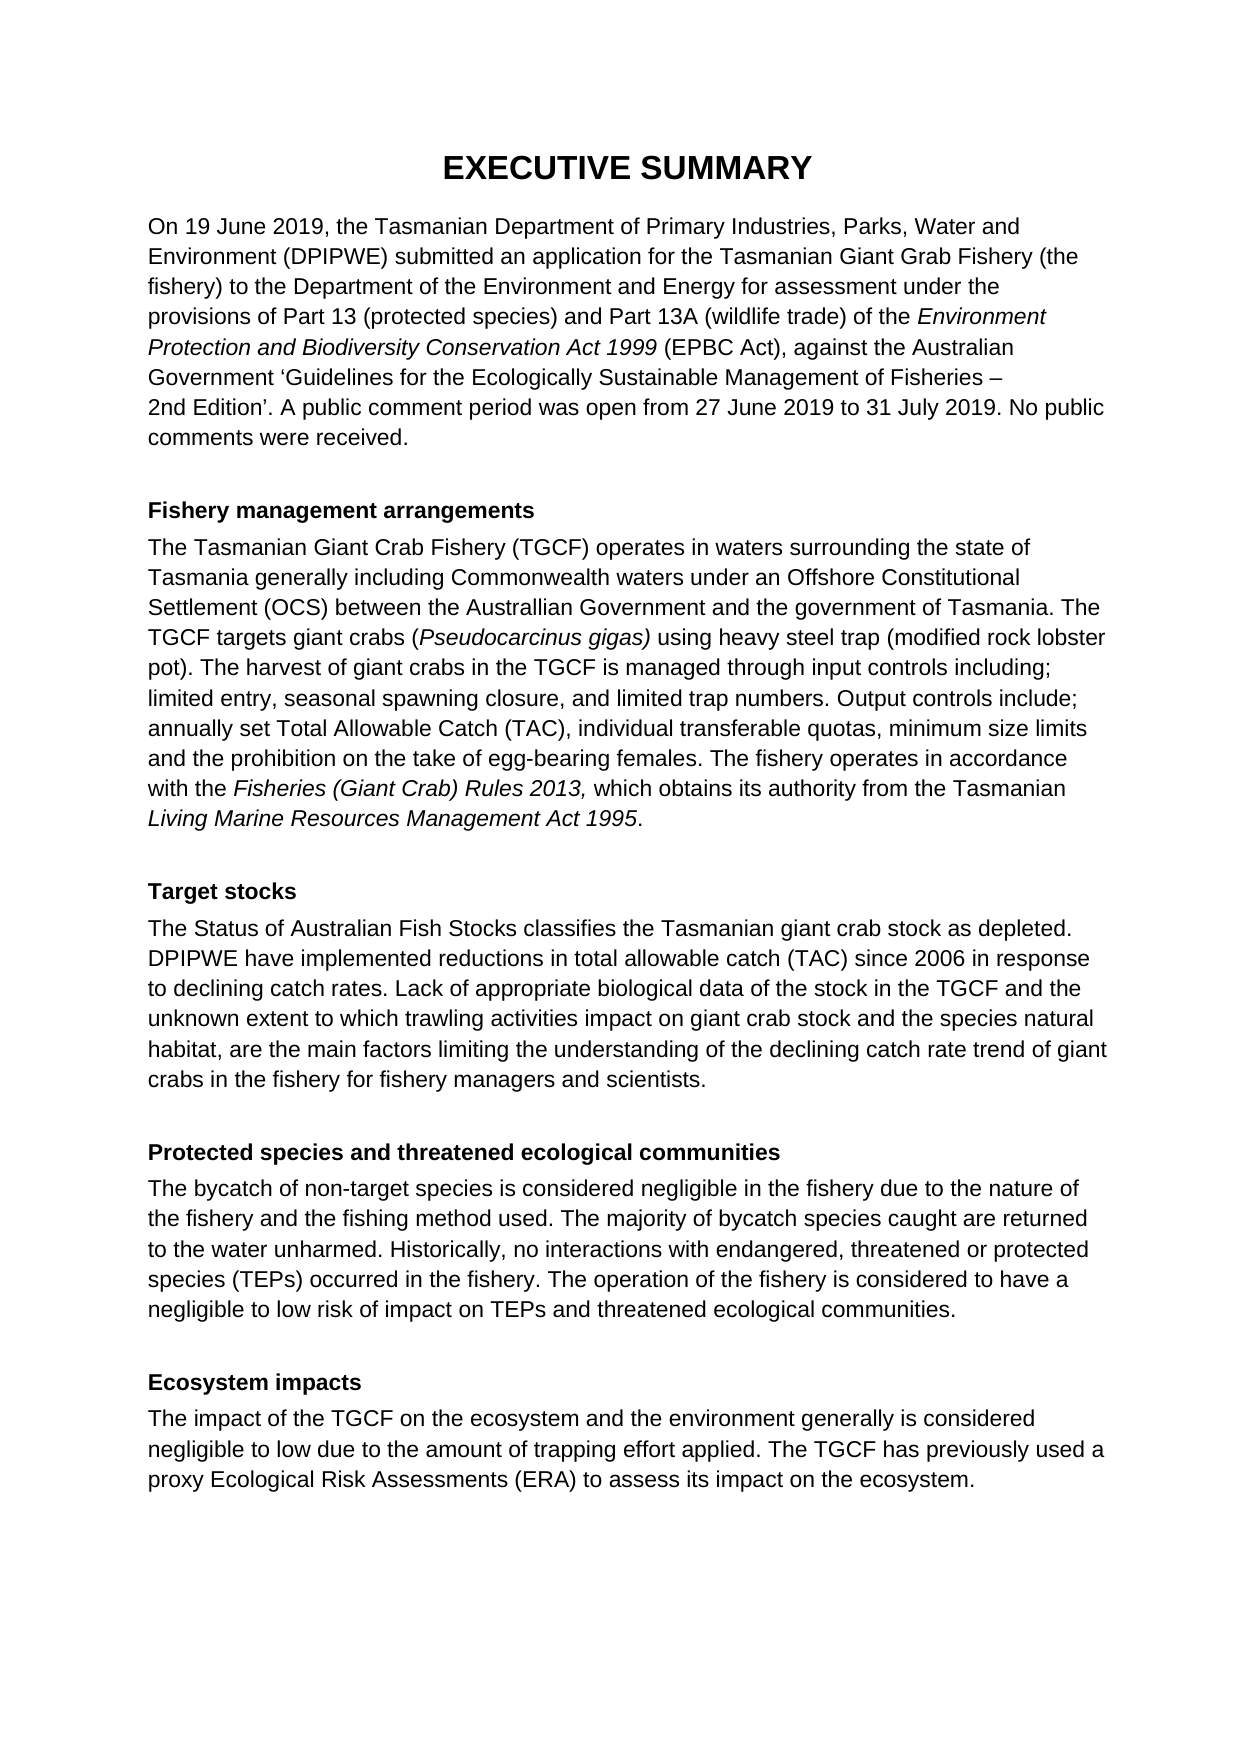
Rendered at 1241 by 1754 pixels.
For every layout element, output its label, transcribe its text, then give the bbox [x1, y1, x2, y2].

text Ecosystem impacts [148, 1369, 1107, 1395]
text The Status of Australian Fish Stocks classifies the Tasmanian giant crab stock as depleted. DPIPWE have implemented reductions in total allowable catch (TAC) since 2006 in response to declining catch rates. Lack of appropriate biological data of the stock in the TGCF and the unknown extent to which trawling activities impact on giant crab stock and the species natural habitat, are the main factors limiting the understanding of the declining catch rate trend of giant crabs in the fishery for fishery managers and scientists. [148, 915, 1107, 1092]
text The impact of the TGCF on the ecosystem and the environment generally is considered negligible to low due to the amount of trapping effort applied. The TGCF has previously used a proxy Ecological Risk Assessments (ERA) to assess its impact on the ecosystem. [148, 1405, 1107, 1492]
text Protected species and threatened ecological communities [148, 1139, 1107, 1165]
text The Tasmanian Giant Crab Fishery (TGCF) operates in waters surrounding the state of Tasmania generally including Commonwealth waters under an Offshore Constitutional Settlement (OCS) between the Australlian Government and the government of Tasmania. The TGCF targets giant crabs (Pseudocarcinus gigas) using heavy steel trap (modified rock lobster pot). The harvest of giant crabs in the TGCF is managed through input controls including; limited entry, seasonal spawning closure, and limited trap numbers. Output controls include; annually set Total Allowable Catch (TAC), individual transferable quotas, minimum size limits and the prohibition on the take of egg-bearing females. The fishery operates in accordance with the Fisheries (Giant Crab) Rules 2013, which obtains its authority from the Tasmanian Living Marine Resources Management Act 1995. [148, 533, 1107, 832]
text Fishery management arrangements [148, 497, 1107, 523]
text Target stocks [148, 878, 1107, 905]
text On 19 June 2019, the Tasmanian Department of Primary Industries, Parks, Water and Environment (DPIPWE) submitted an application for the Tasmanian Giant Grab Fishery (the fishery) to the Department of the Environment and Energy for assessment under the provisions of Part 13 (protected species) and Part 13A (wildlife trade) of the Environment Protection and Biodiversity Conservation Act 1999 (EPBC Act), against the Australian Government ‘Guidelines for the Ecologically Sustainable Management of Fisheries – 2nd Edition’. A public comment period was open from 27 June 2019 to 31 July 2019. No public comments were received. [148, 213, 1107, 451]
text The bycatch of non-target species is considered negligible in the fishery due to the nature of the fishery and the fishing method used. The majority of bycatch species caught are returned to the water unharmed. Historically, no interactions with endangered, threatened or protected species (TEPs) occurred in the fishery. The operation of the fishery is considered to have a negligible to low risk of impact on TEPs and threatened ecological communities. [148, 1175, 1107, 1322]
subtitle Executive Summary [148, 148, 1107, 186]
